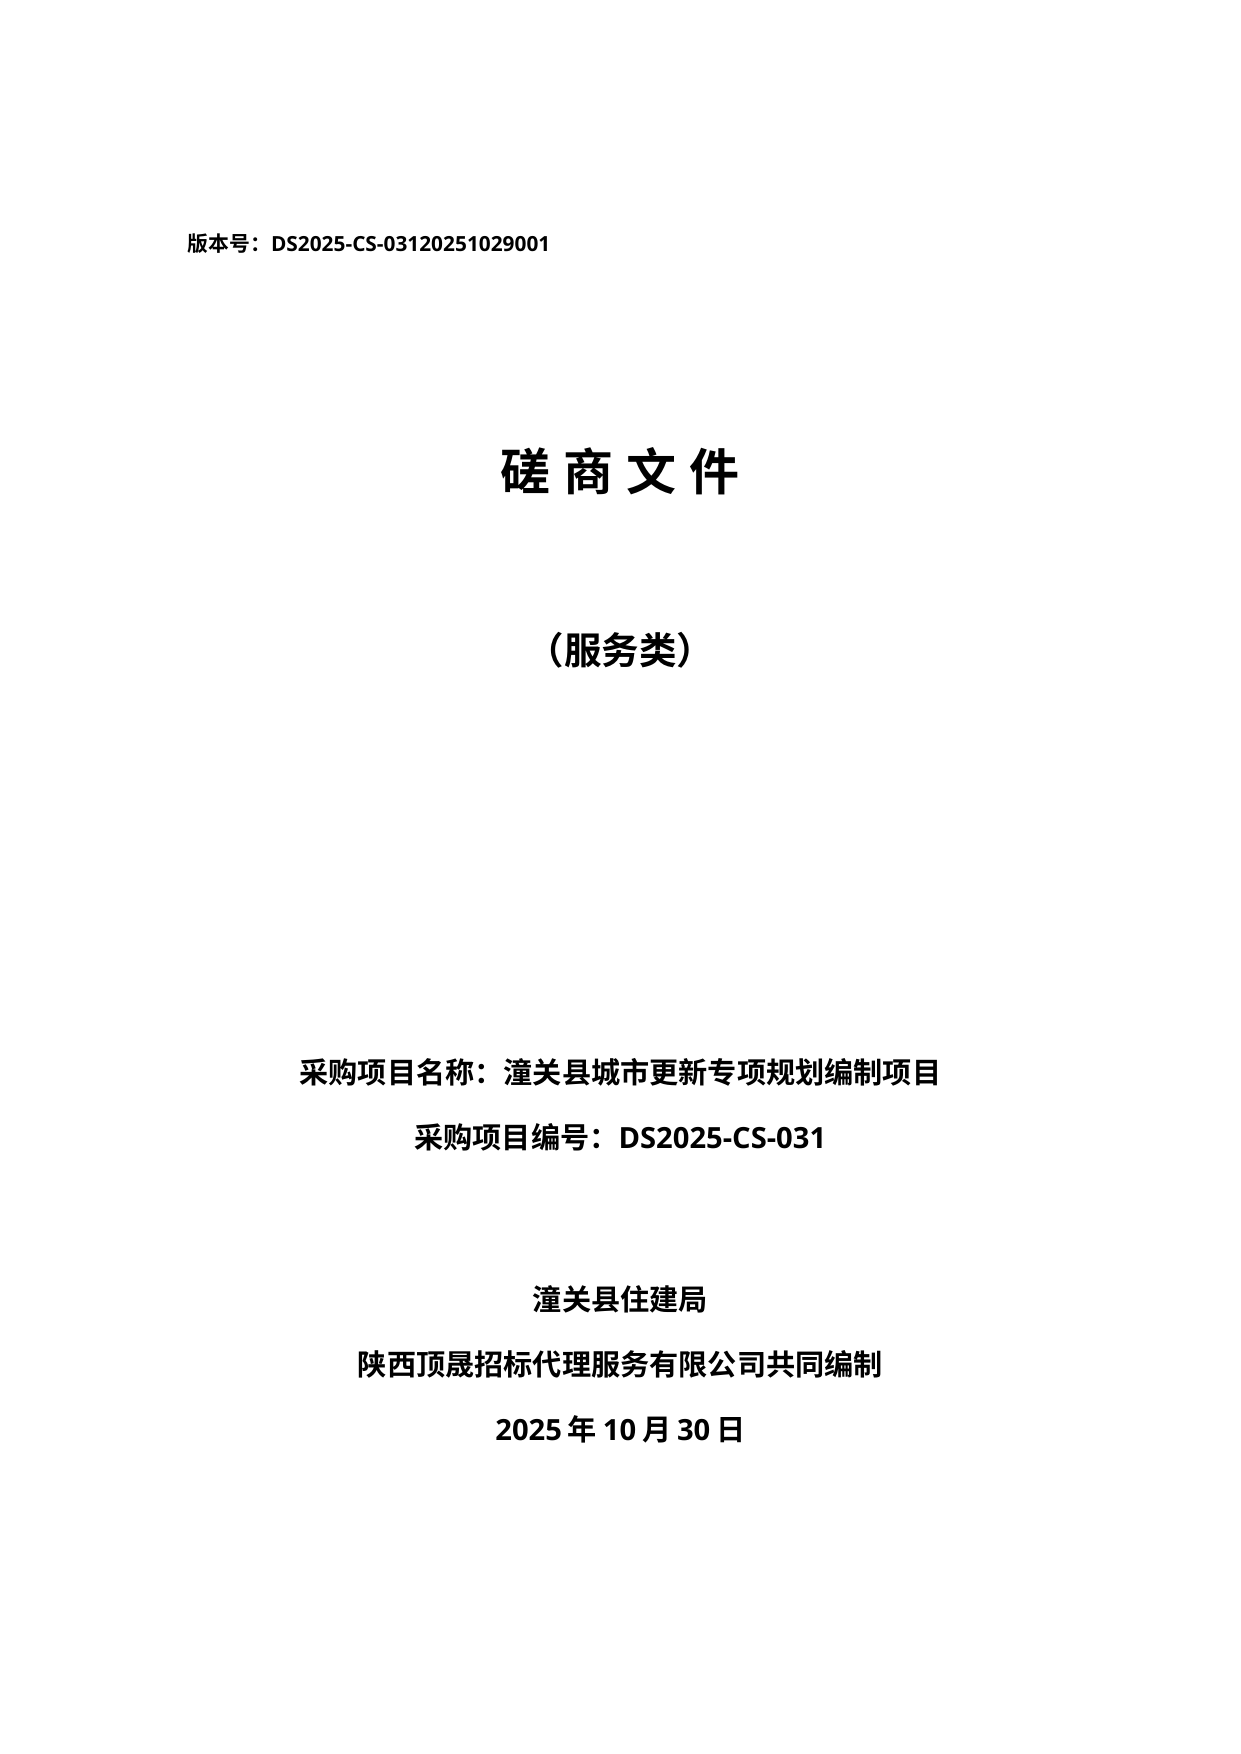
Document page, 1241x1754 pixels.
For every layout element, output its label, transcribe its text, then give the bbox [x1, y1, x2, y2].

text 潼关县住建局 [187, 1267, 1053, 1332]
text 陕西顶晟招标代理服务有限公司共同编制 [187, 1332, 1053, 1397]
text 采购项目名称：潼关县城市更新专项规划编制项目 [187, 1039, 1053, 1104]
text 版本号：DS2025-CS-03120251029001 [187, 227, 1053, 422]
text 2025年10月30日 [187, 1397, 1053, 1462]
text （服务类） [187, 617, 1053, 1039]
text 磋 商 文 件 [187, 422, 1053, 617]
text 采购项目编号：DS2025-CS-031 [187, 1104, 1053, 1267]
